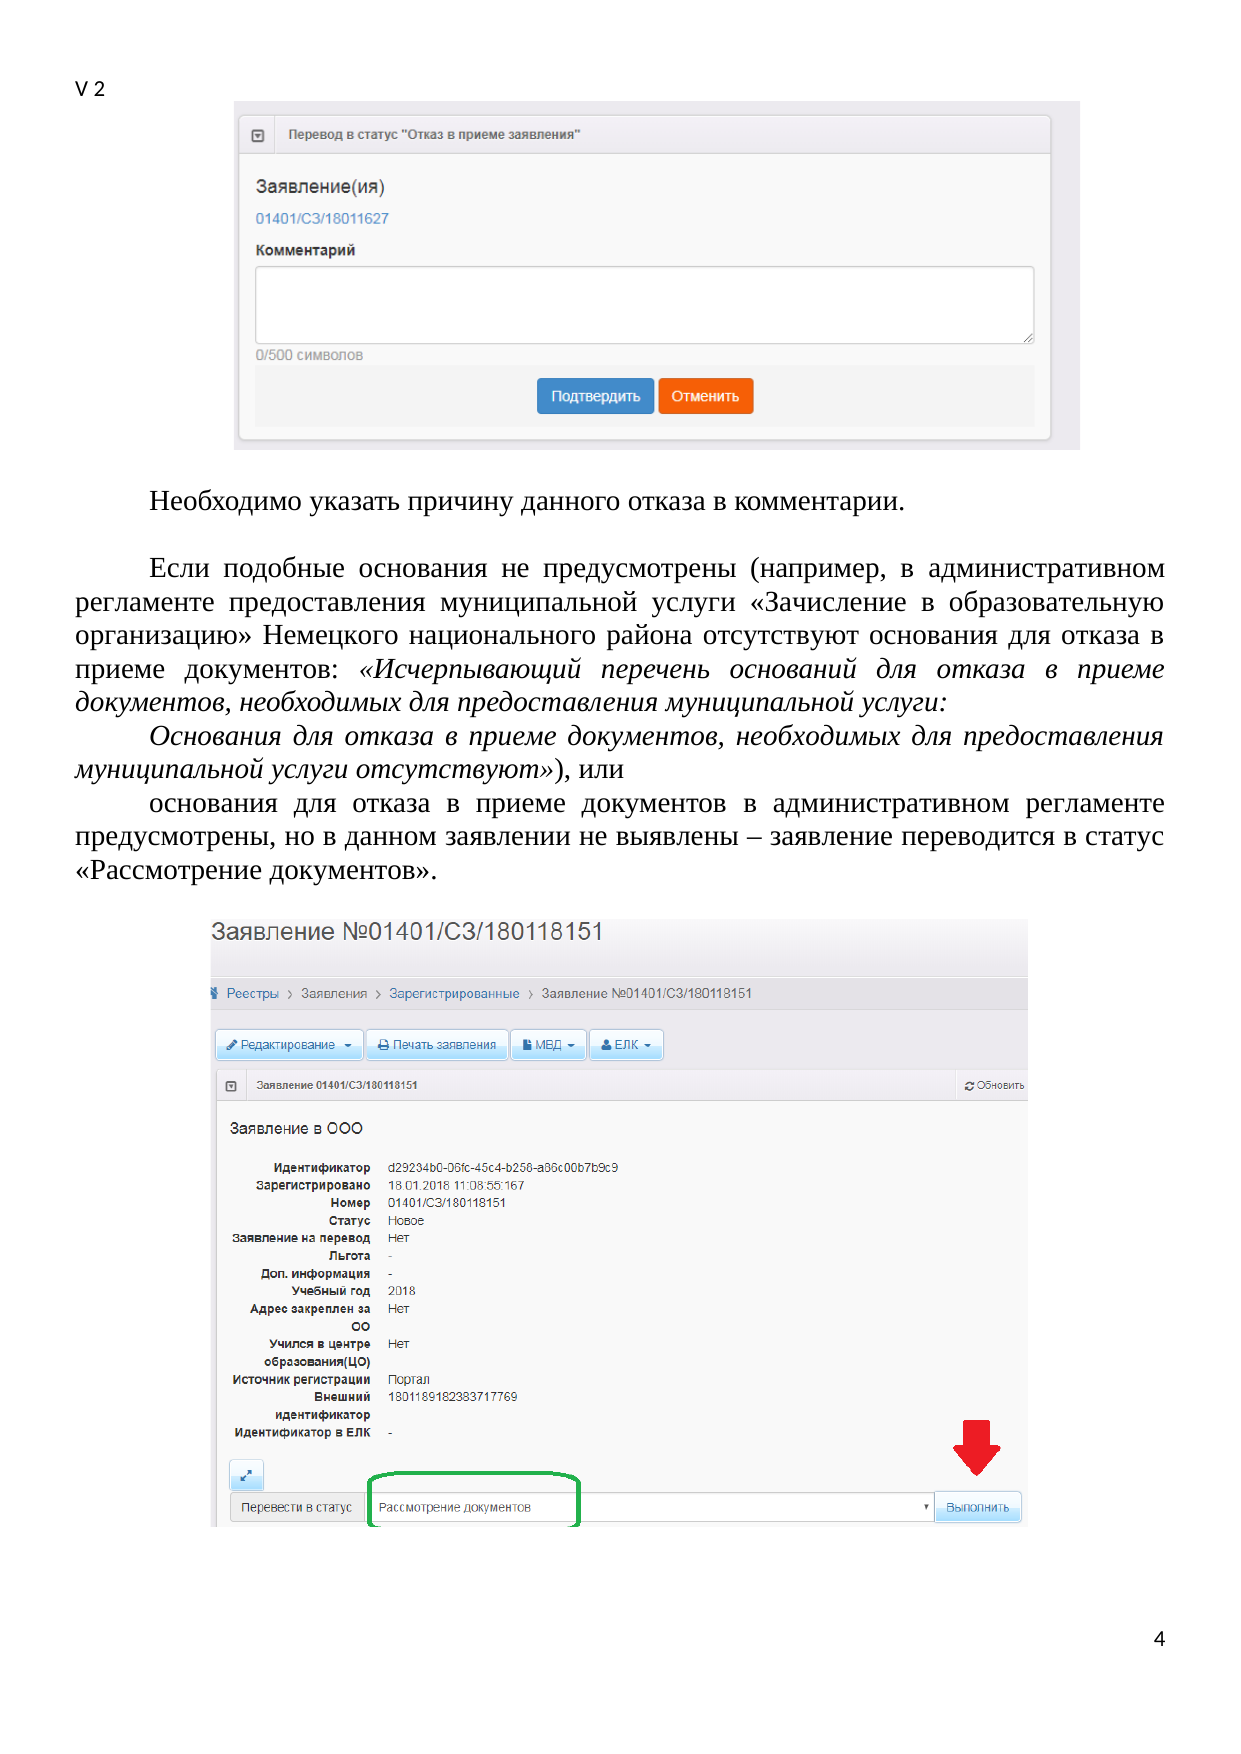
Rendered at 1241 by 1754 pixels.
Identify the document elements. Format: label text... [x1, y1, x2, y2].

text основания для отказа в приеме документов в административном регламенте предусмотрены, но в данном заявлении не выявлены – заявление переводится в статус «Рассмотрение документов». [75, 785, 1165, 886]
text Основания для отказа в приеме документов, необходимых для предоставления муниципальной услуги отсутствуют»), или [75, 718, 1165, 785]
picture [210, 919, 1030, 1527]
picture [233, 101, 1081, 450]
text Если подобные основания не предусмотрены (например, в административном регламенте предоставления муниципальной услуги «Зачисление в образовательную организацию» Немецкого национального района отсутствуют основания для отказа в приеме документов: «Исчерпывающий перечень оснований для отказа в приеме документов, необходимых для предоставления муниципальной услуги: [75, 550, 1165, 718]
text Необходимо указать причину данного отказа в комментарии. [75, 483, 1165, 517]
